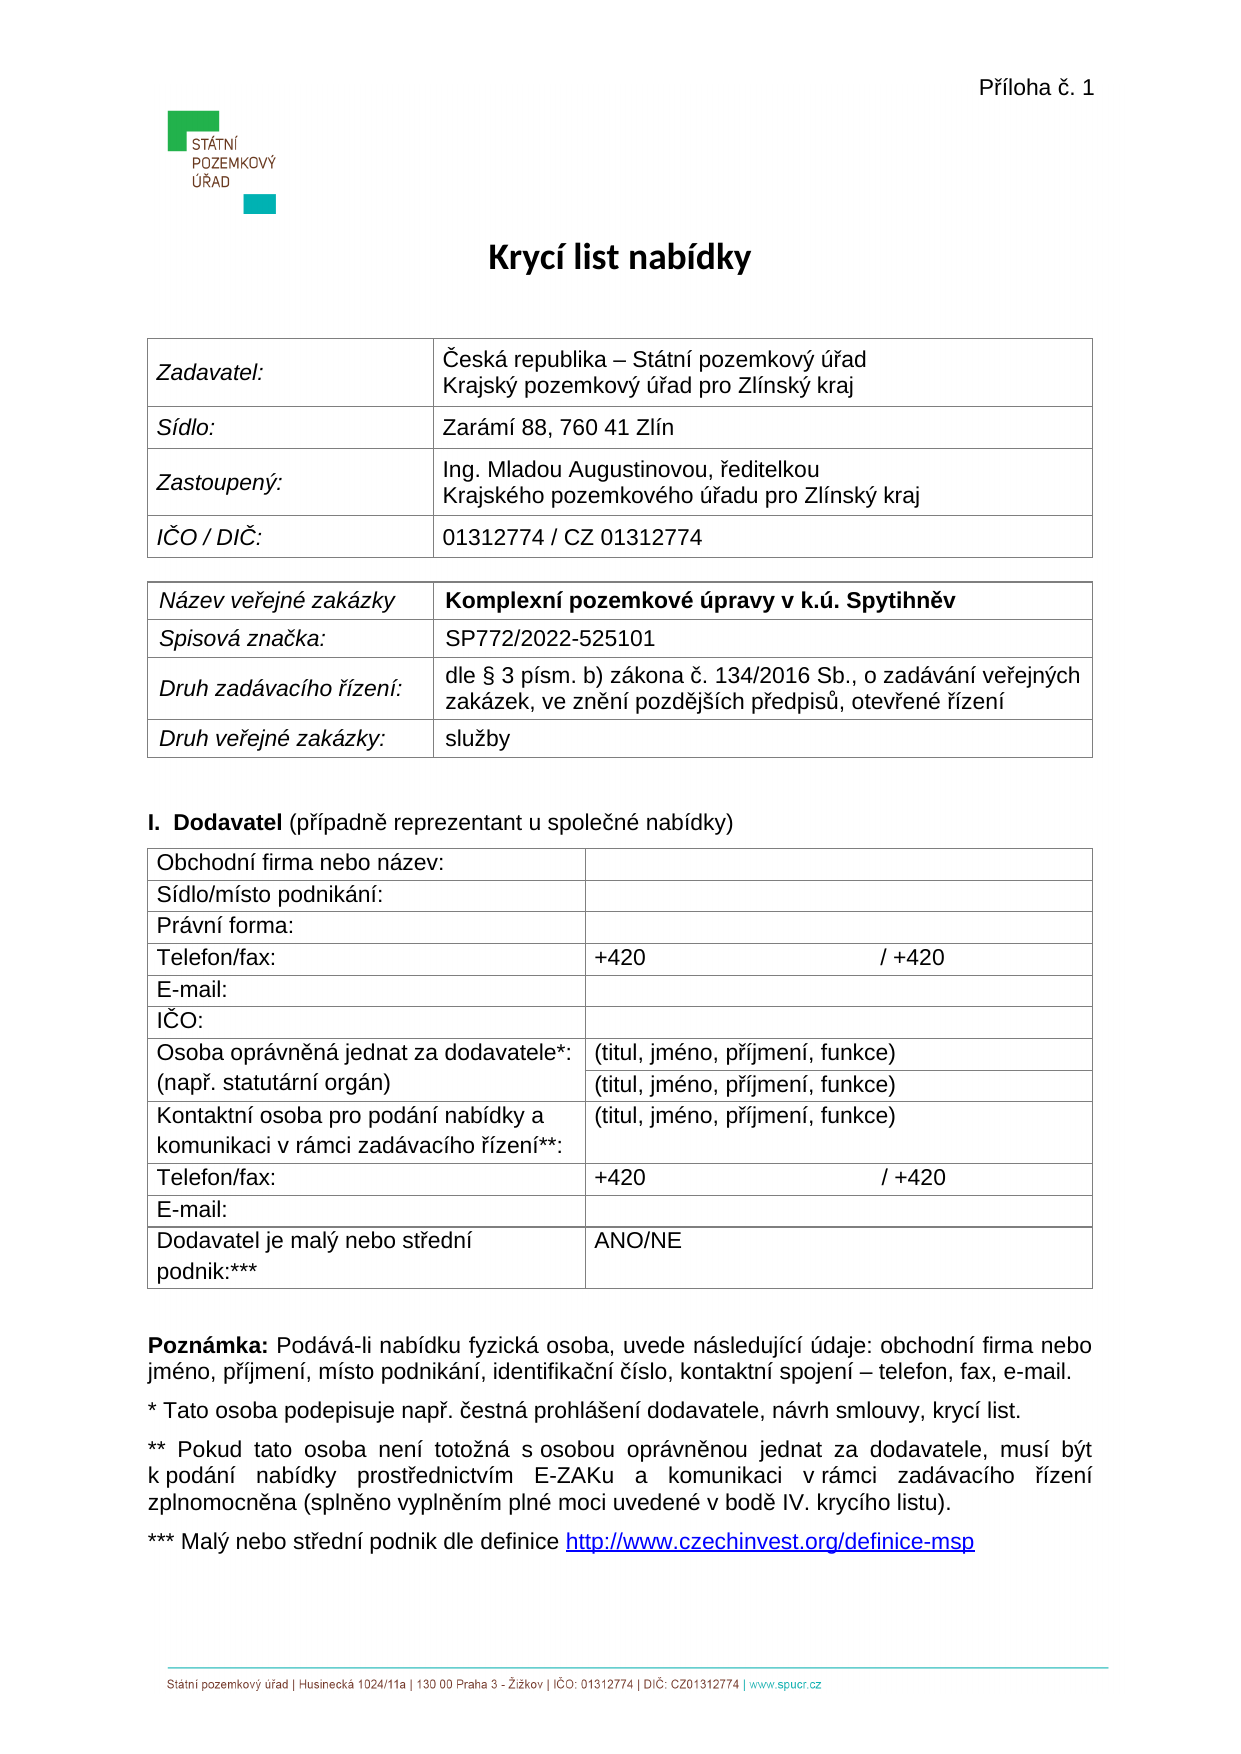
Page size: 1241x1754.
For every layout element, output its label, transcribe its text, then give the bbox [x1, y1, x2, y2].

picture [150, 84, 1129, 1694]
table_cell Právní forma: [148, 912, 585, 943]
table_cell Druh veřejné zakázky: [148, 720, 433, 757]
table_cell E-mail: [148, 1196, 585, 1226]
text *** Malý nebo střední podnik dle definice http://www.czechinvest.org/definice-msp [148, 1528, 1093, 1554]
table_cell 01312774 / CZ 01312774 [434, 516, 1092, 557]
table_cell Ing. Mladou Augustinovou, ředitelkou Krajského pozemkového úřadu pro Zlínský kraj [434, 449, 1092, 515]
table_cell [586, 1196, 1092, 1226]
picture [1016, 84, 1023, 94]
table_cell IČO: [148, 1007, 585, 1038]
table_cell [586, 976, 1092, 1006]
table_cell Druh zadávacího řízení: [148, 658, 433, 719]
table_cell (titul, jméno, příjmení, funkce) [586, 1102, 1092, 1163]
text Poznámka: Podává-li nabídku fyzická osoba, uvede následující údaje: obchodní firma nebo jméno, příjmení, místo podnikání, identifikační číslo, kontaktní spojení – telefon, fax, e-mail. [148, 1332, 1093, 1385]
text * Tato osoba podepisuje např. čestná prohlášení dodavatele, návrh smlouvy, krycí list. [148, 1397, 1093, 1423]
table_cell [586, 881, 1092, 911]
table_cell Sídlo: [148, 407, 433, 447]
table_cell (titul, jméno, příjmení, funkce) [586, 1071, 1092, 1101]
table_cell dle § 3 písm. b) zákona č. 134/2016 Sb., o zadávání veřejných zakázek, ve znění pozdějších předpisů, otevřené řízení [434, 658, 1092, 719]
table_cell +420 / +420 [586, 944, 1092, 974]
table_cell IČO / DIČ: [148, 516, 433, 557]
text Krycí list nabídky [148, 233, 1093, 278]
table_header [586, 849, 1092, 879]
table_cell E-mail: [148, 976, 585, 1006]
table_cell služby [434, 720, 1092, 757]
table_cell +420 / +420 [586, 1164, 1092, 1195]
table_cell Telefon/fax: [148, 944, 585, 974]
table_cell Dodavatel je malý nebo střední podnik:*** [148, 1228, 585, 1288]
table_header Zadavatel: [148, 339, 433, 406]
table_cell [586, 912, 1092, 943]
table_header Česká republika – Státní pozemkový úřad Krajský pozemkový úřad pro Zlínský kraj [434, 339, 1092, 406]
text I. Dodavatel (případně reprezentant u společné nabídky) [148, 809, 1093, 835]
table_cell Osoba oprávněná jednat za dodavatele*: (např. statutární orgán) [148, 1039, 585, 1101]
table_cell SP772/2022-525101 [434, 620, 1092, 657]
table_cell Zastoupený: [148, 449, 433, 515]
table_cell Telefon/fax: [148, 1164, 585, 1195]
table_cell Kontaktní osoba pro podání nabídky a komunikaci v rámci zadávacího řízení**: [148, 1102, 585, 1163]
table_cell ANO/NE [586, 1228, 1092, 1288]
table_header Obchodní firma nebo název: [148, 849, 585, 879]
table_cell Zarámí 88, 760 41 Zlín [434, 407, 1092, 447]
table_cell [586, 1007, 1092, 1038]
table_cell (titul, jméno, příjmení, funkce) [586, 1039, 1092, 1069]
table_header Komplexní pozemkové úpravy v k.ú. Spytihněv [434, 583, 1092, 619]
table_cell Spisová značka: [148, 620, 433, 657]
table_header Název veřejné zakázky [148, 583, 433, 619]
text ** Pokud tato osoba není totožná s osobou oprávněnou jednat za dodavatele, musí být k podání nabídky prostřednictvím E-ZAKu a komunikaci v rámci zadávacího řízení zplnomocněna (splněno vyplněním plné moci uvedené v bodě IV. krycího listu). [148, 1436, 1093, 1515]
table_cell Sídlo/místo podnikání: [148, 881, 585, 911]
